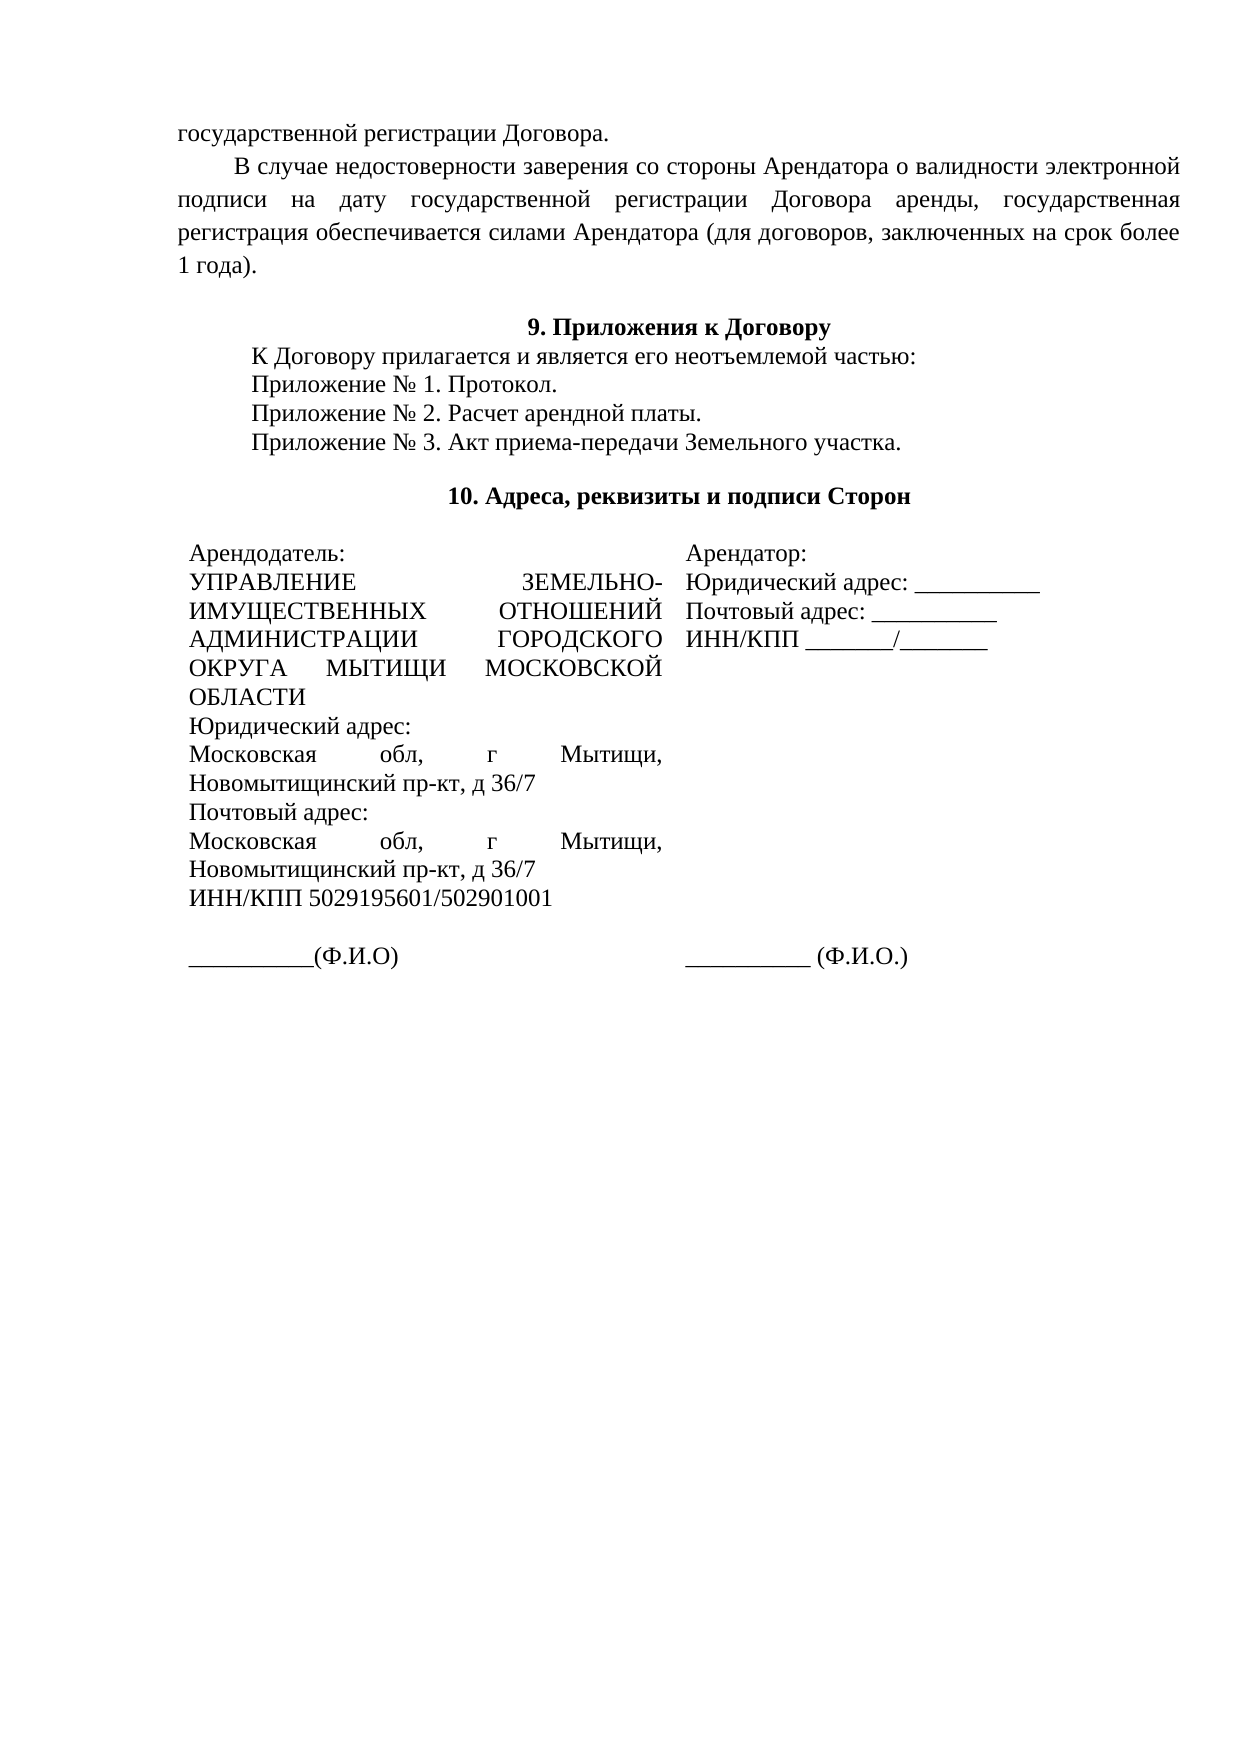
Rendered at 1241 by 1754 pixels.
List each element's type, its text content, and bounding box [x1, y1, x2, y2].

table_cell __________ (Ф.И.О.) [674, 941, 1171, 998]
text 10. Адреса, реквизиты и подписи Сторон [177, 481, 1181, 509]
table_cell __________(Ф.И.О) [177, 941, 674, 998]
text В случае недостоверности заверения со стороны Арендатора о валидности электронной подписи на дату государственной регистрации Договора аренды, государственная регистрация обеспечивается силами Арендатора (для договоров, заключенных на срок более 1 года). [177, 151, 1181, 279]
table_header Арендатор: Юридический адрес: __________ Почтовый адрес: __________ ИНН/КПП _______/_______ [674, 538, 1171, 941]
text Приложение № 2. Расчет арендной платы. [177, 398, 1181, 427]
text К Договору прилагается и является его неотъемлемой частью: [177, 341, 1181, 369]
text 9. Приложения к Договору [177, 312, 1181, 341]
table_header Арендодатель: УПРАВЛЕНИЕ ЗЕМЕЛЬНО-ИМУЩЕСТВЕННЫХ ОТНОШЕНИЙ АДМИНИСТРАЦИИ ГОРОДСКОГО ОКРУГА МЫТИЩИ МОСКОВСКОЙ ОБЛАСТИ Юридический адрес: Московская обл, г Мытищи, Новомытищинский пр-кт, д 36/7 Почтовый адрес: Московская обл, г Мытищи, Новомытищинский пр-кт, д 36/7 ИНН/КПП 5029195601/502901001 [177, 538, 674, 941]
text Приложение № 1. Протокол. [177, 369, 1181, 398]
text Приложение № 3. Акт приема-передачи Земельного участка. [177, 427, 1181, 456]
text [177, 118, 1181, 147]
